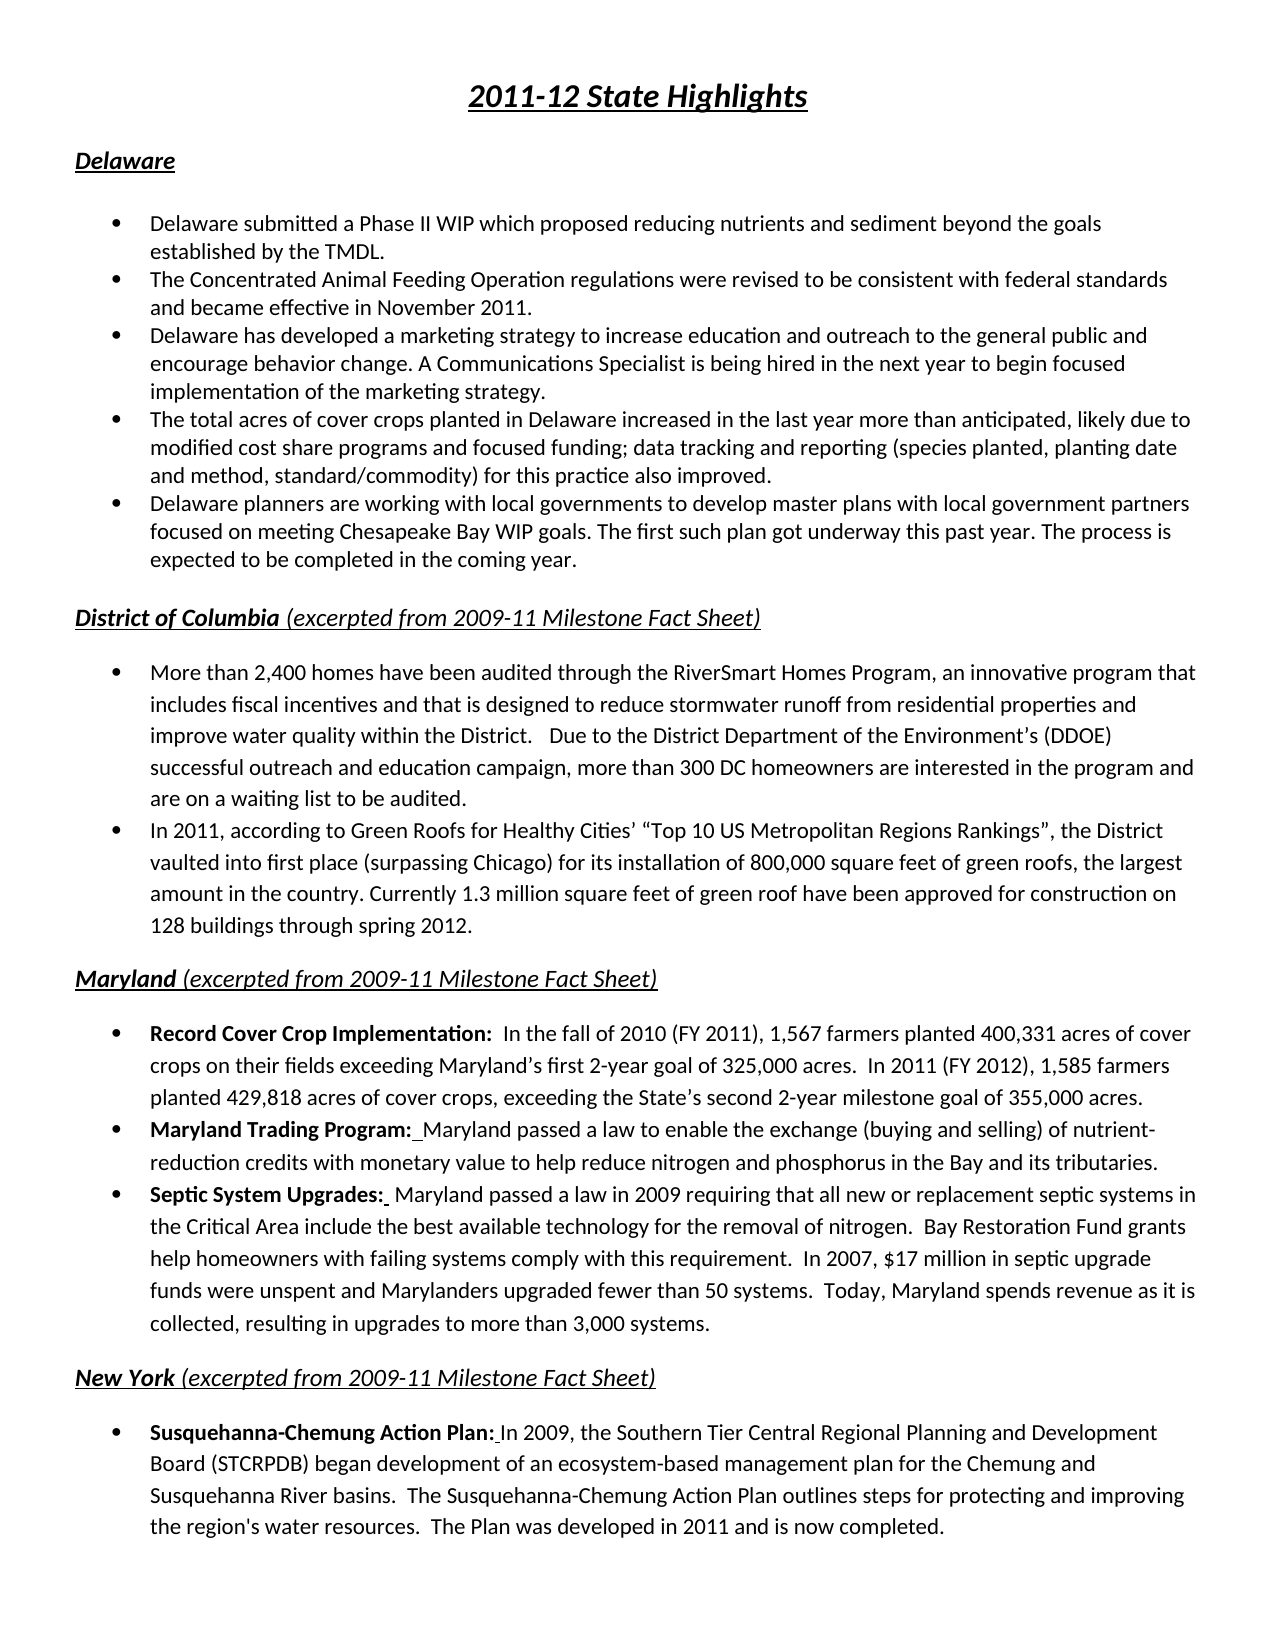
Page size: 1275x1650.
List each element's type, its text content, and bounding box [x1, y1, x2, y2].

list In 2011, according to Green Roofs for Healthy Cities’ “Top 10 US Metropolitan Regions Rankings”, the District vaulted into first place (surpassing Chicago) for its installation of 800,000 square feet of green roofs, the largest amount in the country. Currently 1.3 million square feet of green roof have been approved for construction on 128 buildings through spring 2012. [112, 816, 1200, 939]
list Maryland Trading Program: Maryland passed a law to enable the exchange (buying and selling) of nutrient-reduction credits with monetary value to help reduce nitrogen and phosphorus in the Bay and its tributaries. [112, 1116, 1200, 1176]
list Delaware has developed a marketing strategy to increase education and outreach to the general public and encourage behavior change. A Communications Specialist is being hired in the next year to begin focused implementation of the marketing strategy. [112, 321, 1200, 405]
text New York (excerpted from 2009-11 Milestone Fact Sheet) [75, 1362, 1200, 1392]
list Record Cover Crop Implementation: In the fall of 2010 (FY 2011), 1,567 farmers planted 400,331 acres of cover crops on their fields exceeding Maryland’s first 2-year goal of 325,000 acres. In 2011 (FY 2012), 1,585 farmers planted 429,818 acres of cover crops, exceeding the State’s second 2-year milestone goal of 355,000 acres. [112, 1019, 1200, 1111]
text Delaware [75, 145, 1200, 175]
text District of Columbia (excerpted from 2009-11 Milestone Fact Sheet) [75, 602, 1200, 633]
text Maryland (excerpted from 2009-11 Milestone Fact Sheet) [75, 963, 1200, 994]
list Delaware submitted a Phase II WIP which proposed reducing nutrients and sediment beyond the goals established by the TMDL. [112, 209, 1200, 265]
list The total acres of cover crops planted in Delaware increased in the last year more than anticipated, likely due to modified cost share programs and focused funding; data tracking and reporting (species planted, planting date and method, standard/commodity) for this practice also improved. [112, 405, 1200, 489]
list Susquehanna-Chemung Action Plan: In 2009, the Southern Tier Central Regional Planning and Development Board (STCRPDB) began development of an ecosystem-based management plan for the Chemung and Susquehanna River basins. The Susquehanna-Chemung Action Plan outlines steps for protecting and improving the region's water resources. The Plan was developed in 2011 and is now completed. [112, 1418, 1200, 1540]
list More than 2,400 homes have been audited through the RiverSmart Homes Program, an innovative program that includes fiscal incentives and that is designed to reduce stormwater runoff from residential properties and improve water quality within the District. Due to the District Department of the Environment’s (DDOE) successful outreach and education campaign, more than 300 DC homeowners are interested in the program and are on a waiting list to be audited. [112, 658, 1200, 813]
list Delaware planners are working with local governments to develop master plans with local government partners focused on meeting Chesapeake Bay WIP goals. The first such plan got underway this past year. The process is expected to be completed in the coming year. [112, 489, 1200, 573]
list Septic System Upgrades: Maryland passed a law in 2009 requiring that all new or replacement septic systems in the Critical Area include the best available technology for the removal of nitrogen. Bay Restoration Fund grants help homeowners with failing systems comply with this requirement. In 2007, $17 million in septic upgrade funds were unspent and Marylanders upgraded fewer than 50 systems. Today, Maryland spends revenue as it is collected, resulting in upgrades to more than 3,000 systems. [112, 1180, 1200, 1337]
list The Concentrated Animal Feeding Operation regulations were revised to be consistent with federal standards and became effective in November 2011. [112, 265, 1200, 321]
text 2011-12 State Highlights [75, 75, 1200, 116]
